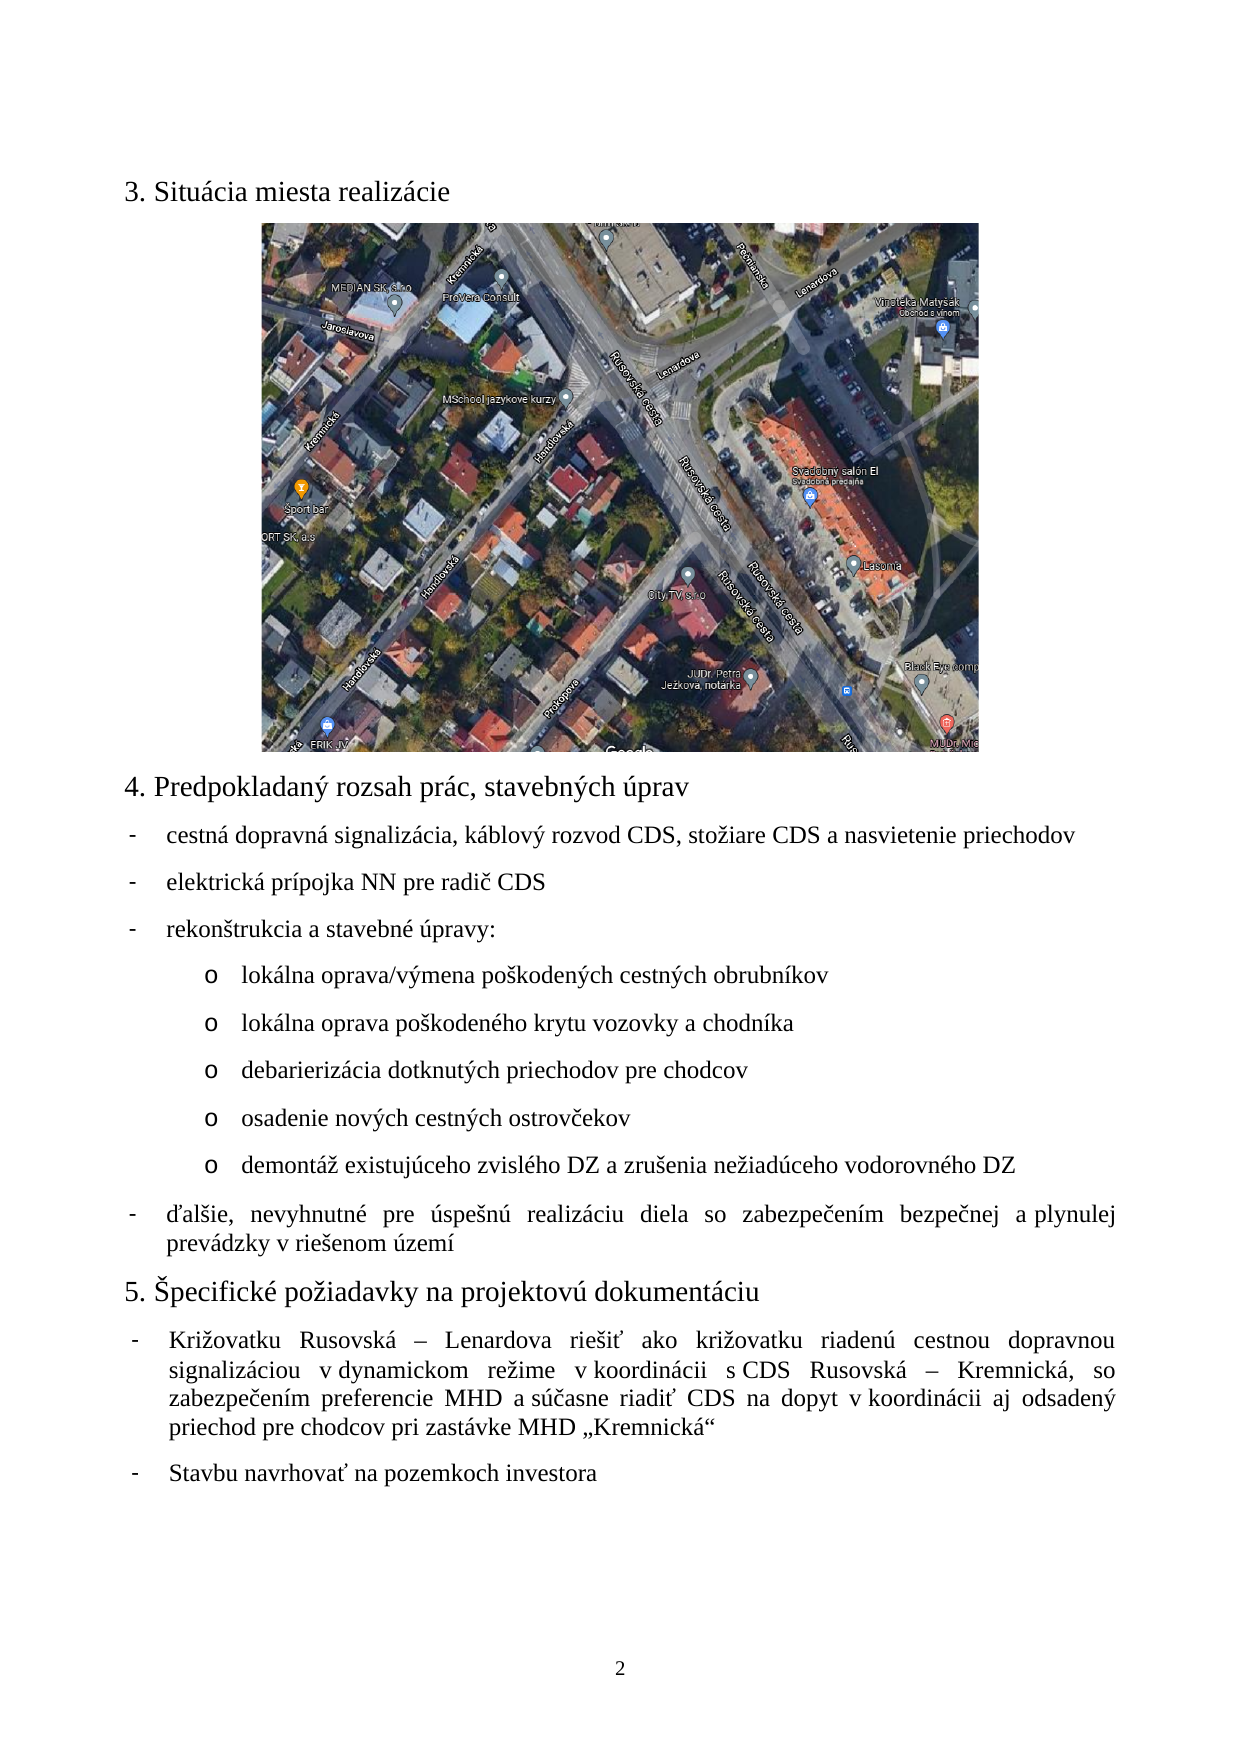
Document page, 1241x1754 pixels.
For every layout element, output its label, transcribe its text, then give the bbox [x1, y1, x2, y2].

list Stavbu navrhovať na pozemkoch investora [131, 1458, 1116, 1488]
list Križovatku Rusovská – Lenardova riešiť ako križovatku riadenú cestnou dopravnou signalizáciou v dynamickom režime v koordinácii s CDS Rusovská – Kremnická, so zabezpečením preferencie MHD a súčasne riadiť CDS na dopyt v koordinácii aj odsadený priechod pre chodcov pri zastávke MHD „Kremnická“ [131, 1324, 1116, 1441]
list Situácia miesta realizácie [124, 174, 1116, 207]
picture [261, 223, 979, 752]
list rekonštrukcia a stavebné úpravy: [129, 913, 1116, 944]
list demontáž existujúceho zvislého DZ a zrušenia nežiadúceho vodorovného DZ [204, 1151, 1116, 1181]
list lokálna oprava/výmena poškodených cestných obrubníkov [204, 961, 1116, 991]
list Predpokladaný rozsah prác, stavebných úprav [124, 769, 1116, 802]
list elektrická prípojka NN pre radič CDS [129, 866, 1116, 897]
list lokálna oprava poškodeného krytu vozovky a chodníka [204, 1008, 1116, 1039]
list cestná dopravná signalizácia, káblový rozvod CDS, stožiare CDS a nasvietenie priechodov [129, 819, 1116, 849]
list ďalšie, nevyhnutné pre úspešnú realizáciu diela so zabezpečením bezpečnej a plynulej prevádzky v riešenom území [129, 1198, 1116, 1257]
list debarierizácia dotknutých priechodov pre chodcov [204, 1056, 1116, 1086]
list osadenie nových cestných ostrovčekov [204, 1103, 1116, 1134]
list Špecifické požiadavky na projektovú dokumentáciu [124, 1274, 1116, 1307]
